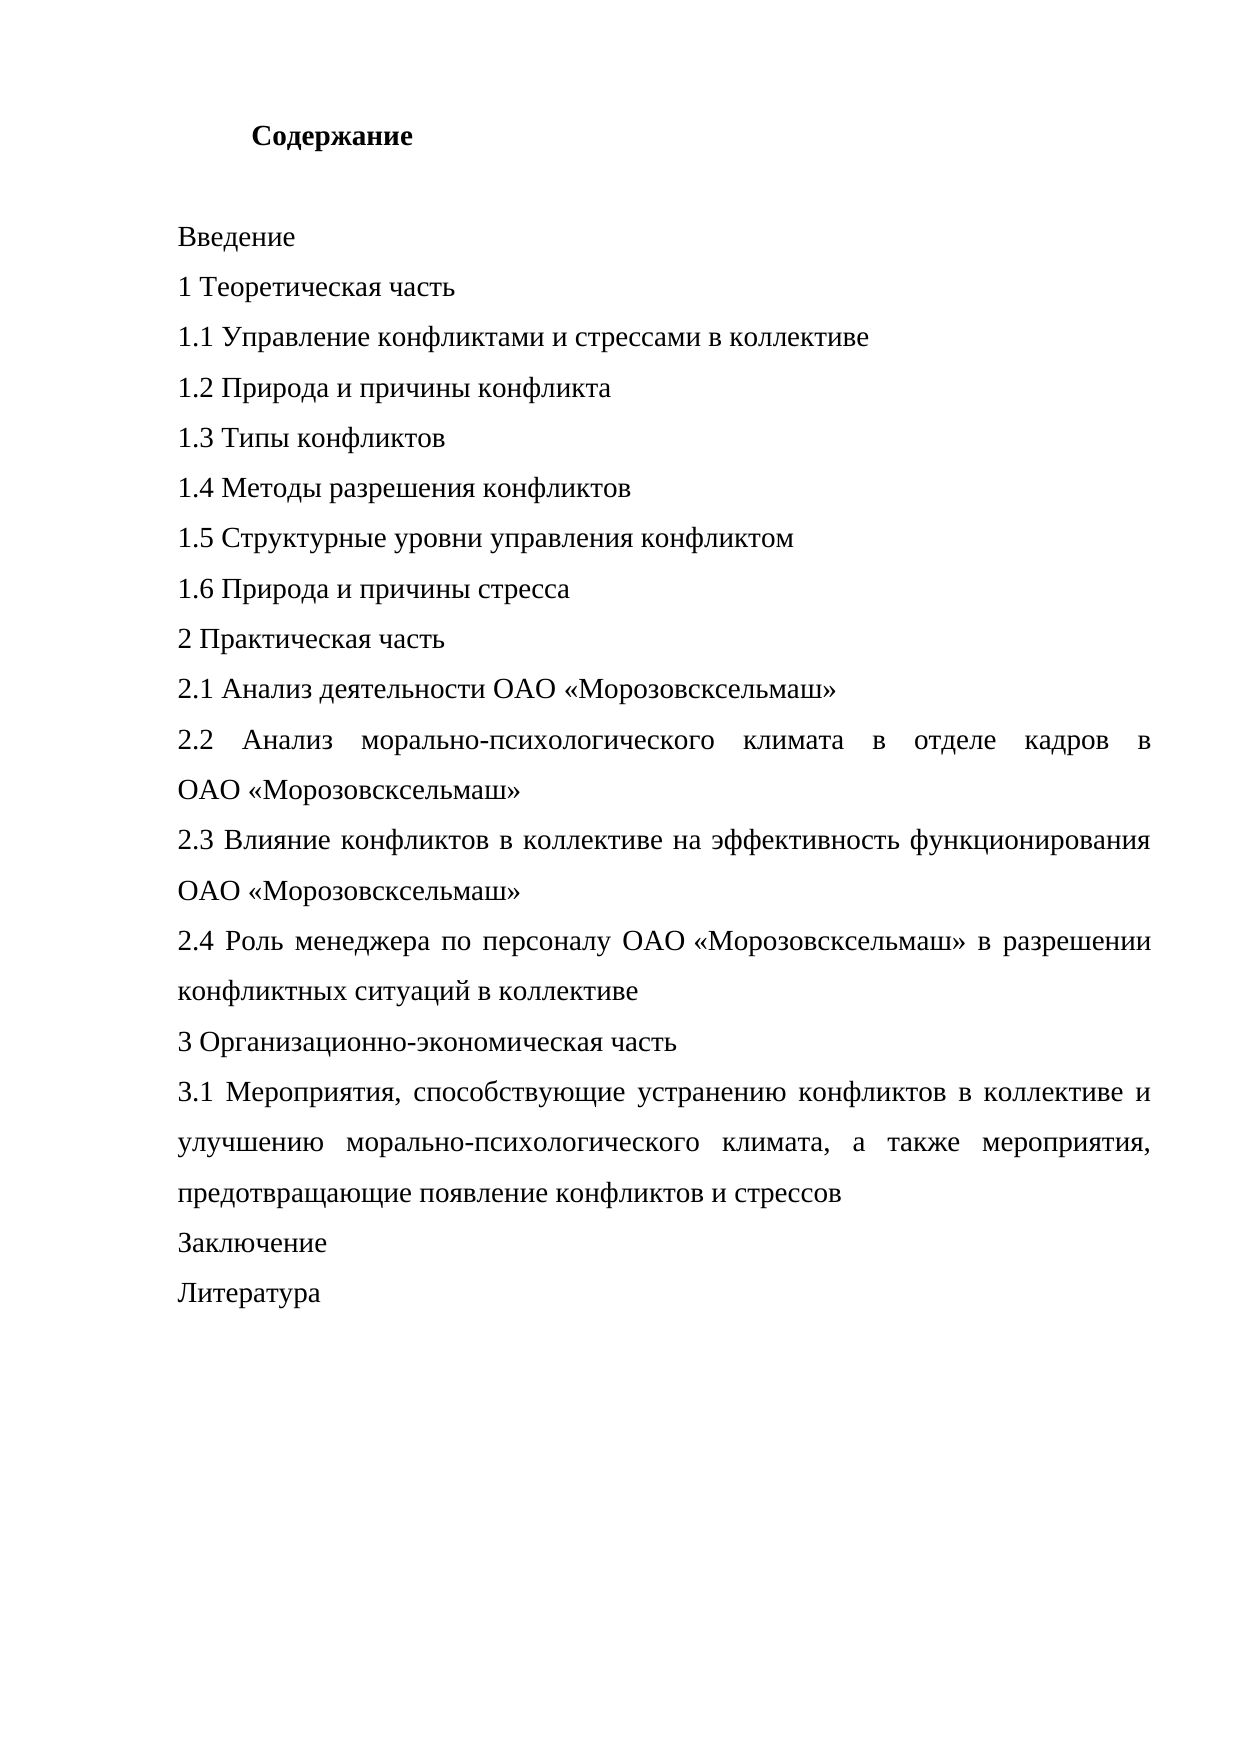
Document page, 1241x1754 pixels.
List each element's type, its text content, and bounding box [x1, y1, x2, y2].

text 2 Практическая часть [177, 621, 1152, 655]
text 1 Теоретическая часть [177, 269, 1152, 303]
text 1.5 Структурные уровни управления конфликтом [177, 521, 1152, 554]
text 2.2 Анализ морально-психологического климата в отделе кадров в ОАО «Морозовсксельмаш» [177, 722, 1152, 806]
text 1.3 Типы конфликтов [177, 420, 1152, 453]
text 1.1 Управление конфликтами и стрессами в коллективе [177, 319, 1152, 353]
text 2.3 Влияние конфликтов в коллективе на эффективность функционирования ОАО «Морозовсксельмаш» [177, 822, 1152, 906]
text 1.4 Методы разрешения конфликтов [177, 470, 1152, 504]
text 2.1 Анализ деятельности ОАО «Морозовсксельмаш» [177, 672, 1152, 705]
text 3 Организационно-экономическая часть [177, 1024, 1152, 1057]
text Заключение [177, 1225, 1152, 1258]
text Введение [177, 219, 1152, 252]
text Литература [177, 1275, 1152, 1309]
text 3.1 Мероприятия, способствующие устранению конфликтов в коллективе и улучшению морально-психологического климата, а также мероприятия, предотвращающие появление конфликтов и стрессов [177, 1074, 1152, 1208]
text 1.6 Природа и причины стресса [177, 571, 1152, 604]
text 2.4 Роль менеджера по персоналу ОАО «Морозовсксельмаш» в разрешении конфликтных ситуаций в коллективе [177, 923, 1152, 1007]
text 1.2 Природа и причины конфликта [177, 370, 1152, 403]
text Содержание [177, 118, 1152, 152]
